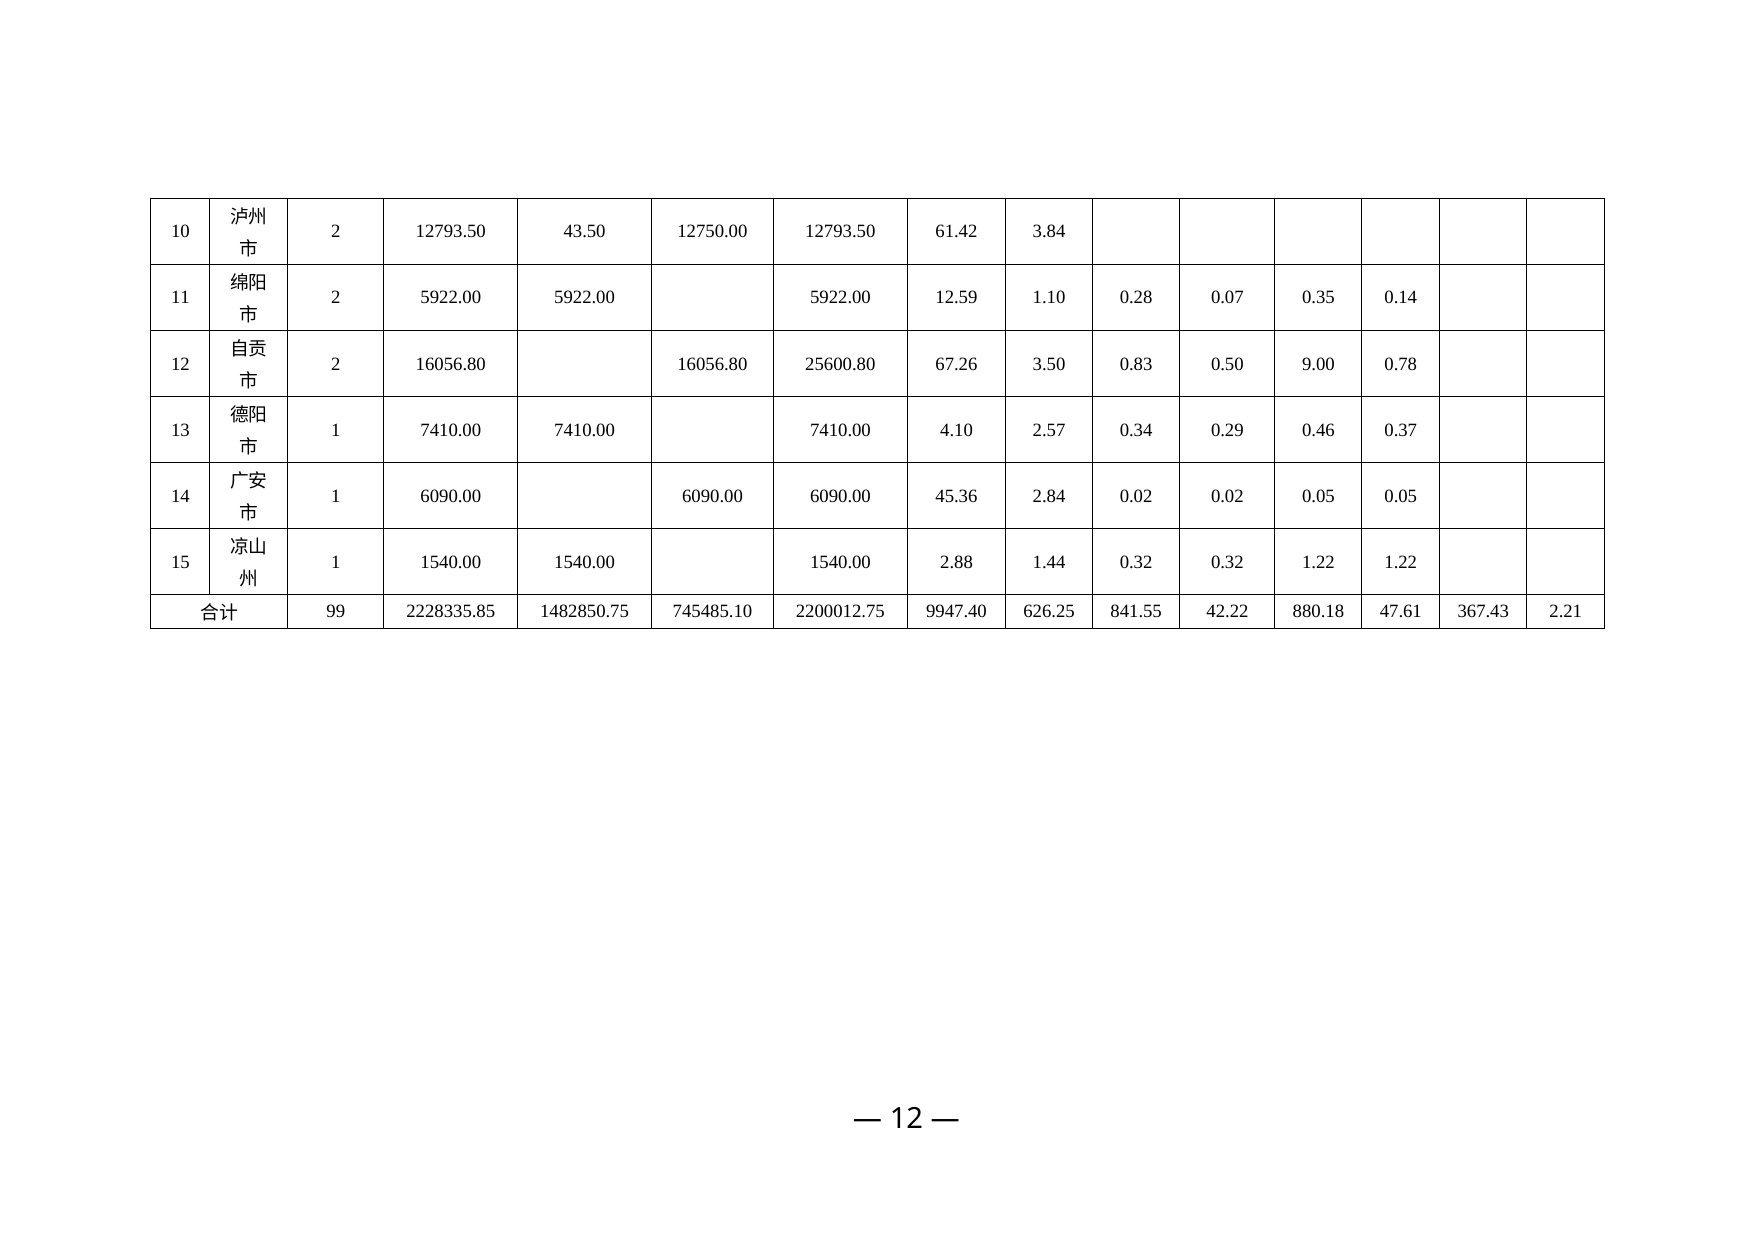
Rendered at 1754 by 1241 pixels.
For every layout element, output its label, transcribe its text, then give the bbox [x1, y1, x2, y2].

table_cell 0.29 [1180, 397, 1274, 462]
table_cell 2.57 [1006, 397, 1092, 462]
table_cell 泸州市 [210, 199, 287, 264]
table_cell [1093, 199, 1179, 264]
table_cell 12750.00 [652, 199, 773, 264]
table_cell 45.36 [908, 463, 1005, 528]
table_cell 德阳市 [210, 397, 287, 462]
table_cell 3.50 [1006, 331, 1092, 396]
table_cell 0.83 [1093, 331, 1179, 396]
table_cell [652, 397, 773, 462]
table_cell 0.46 [1275, 397, 1361, 462]
table_cell 12.59 [908, 265, 1005, 330]
table_cell 绵阳市 [210, 265, 287, 330]
table_cell 1482850.75 [518, 595, 651, 627]
table_cell 5922.00 [774, 265, 907, 330]
table_cell 1 [288, 529, 383, 594]
table_cell 1.22 [1275, 529, 1361, 594]
table_cell [1440, 463, 1526, 528]
table_cell 7410.00 [774, 397, 907, 462]
table_cell 61.42 [908, 199, 1005, 264]
table_cell 凉山州 [210, 529, 287, 594]
table_cell 25600.80 [774, 331, 907, 396]
table_cell 15 [151, 529, 209, 594]
table_cell 47.61 [1362, 595, 1439, 627]
table_cell 4.10 [908, 397, 1005, 462]
table_cell 2.84 [1006, 463, 1092, 528]
table_cell [1362, 199, 1439, 264]
table_cell 0.35 [1275, 265, 1361, 330]
table_cell 5922.00 [384, 265, 517, 330]
table_cell [1440, 397, 1526, 462]
table_cell 6090.00 [384, 463, 517, 528]
table_cell 0.34 [1093, 397, 1179, 462]
table_cell 1540.00 [774, 529, 907, 594]
table_cell [1527, 529, 1604, 594]
table_cell 2 [288, 265, 383, 330]
table_cell 42.22 [1180, 595, 1274, 627]
table_cell 880.18 [1275, 595, 1361, 627]
table_cell [1180, 199, 1274, 264]
table_cell [518, 463, 651, 528]
table_cell 0.50 [1180, 331, 1274, 396]
table_cell [1440, 265, 1526, 330]
table_cell 0.05 [1275, 463, 1361, 528]
table_cell 2 [288, 331, 383, 396]
table_cell [518, 331, 651, 396]
table_cell 0.02 [1093, 463, 1179, 528]
table_cell 广安市 [210, 463, 287, 528]
table_cell 0.05 [1362, 463, 1439, 528]
table_cell [1527, 463, 1604, 528]
table_cell 9947.40 [908, 595, 1005, 627]
table_cell 0.78 [1362, 331, 1439, 396]
table_cell 1 [288, 397, 383, 462]
table_cell 10 [151, 199, 209, 264]
table_cell [1527, 331, 1604, 396]
table_cell 43.50 [518, 199, 651, 264]
table_cell [1440, 199, 1526, 264]
table_cell [1440, 331, 1526, 396]
table_cell [1440, 529, 1526, 594]
table_cell 1.44 [1006, 529, 1092, 594]
table_cell 1540.00 [384, 529, 517, 594]
table_cell [1527, 397, 1604, 462]
table_cell 16056.80 [652, 331, 773, 396]
table_cell 745485.10 [652, 595, 773, 627]
table_cell 2 [288, 199, 383, 264]
table_cell 2228335.85 [384, 595, 517, 627]
table_cell 自贡市 [210, 331, 287, 396]
table_cell 16056.80 [384, 331, 517, 396]
table_cell 13 [151, 397, 209, 462]
table_cell 5922.00 [518, 265, 651, 330]
table_cell 11 [151, 265, 209, 330]
table_cell 2.21 [1527, 595, 1604, 627]
table_cell 0.14 [1362, 265, 1439, 330]
table_cell [1275, 199, 1361, 264]
table_cell 841.55 [1093, 595, 1179, 627]
table_cell [1527, 199, 1604, 264]
table_cell [1527, 265, 1604, 330]
table_cell 12 [151, 331, 209, 396]
table_cell 2200012.75 [774, 595, 907, 627]
table_cell 626.25 [1006, 595, 1092, 627]
table_cell 6090.00 [652, 463, 773, 528]
table_cell 7410.00 [518, 397, 651, 462]
table_cell [652, 265, 773, 330]
table_cell 0.02 [1180, 463, 1274, 528]
table_cell 0.07 [1180, 265, 1274, 330]
table_cell 0.32 [1180, 529, 1274, 594]
table_cell 367.43 [1440, 595, 1526, 627]
table_cell 1.10 [1006, 265, 1092, 330]
table_cell 6090.00 [774, 463, 907, 528]
table_cell 1540.00 [518, 529, 651, 594]
table_cell 2.88 [908, 529, 1005, 594]
table_cell 12793.50 [774, 199, 907, 264]
table_cell 14 [151, 463, 209, 528]
table_cell 3.84 [1006, 199, 1092, 264]
table_cell 9.00 [1275, 331, 1361, 396]
table_cell 0.28 [1093, 265, 1179, 330]
table_cell 1 [288, 463, 383, 528]
table_cell 0.32 [1093, 529, 1179, 594]
table_cell 67.26 [908, 331, 1005, 396]
table_cell 7410.00 [384, 397, 517, 462]
table_cell 1.22 [1362, 529, 1439, 594]
table_cell 12793.50 [384, 199, 517, 264]
table_cell 99 [288, 595, 383, 627]
table_cell 0.37 [1362, 397, 1439, 462]
table_cell [652, 529, 773, 594]
table_cell 合计 [151, 595, 287, 627]
